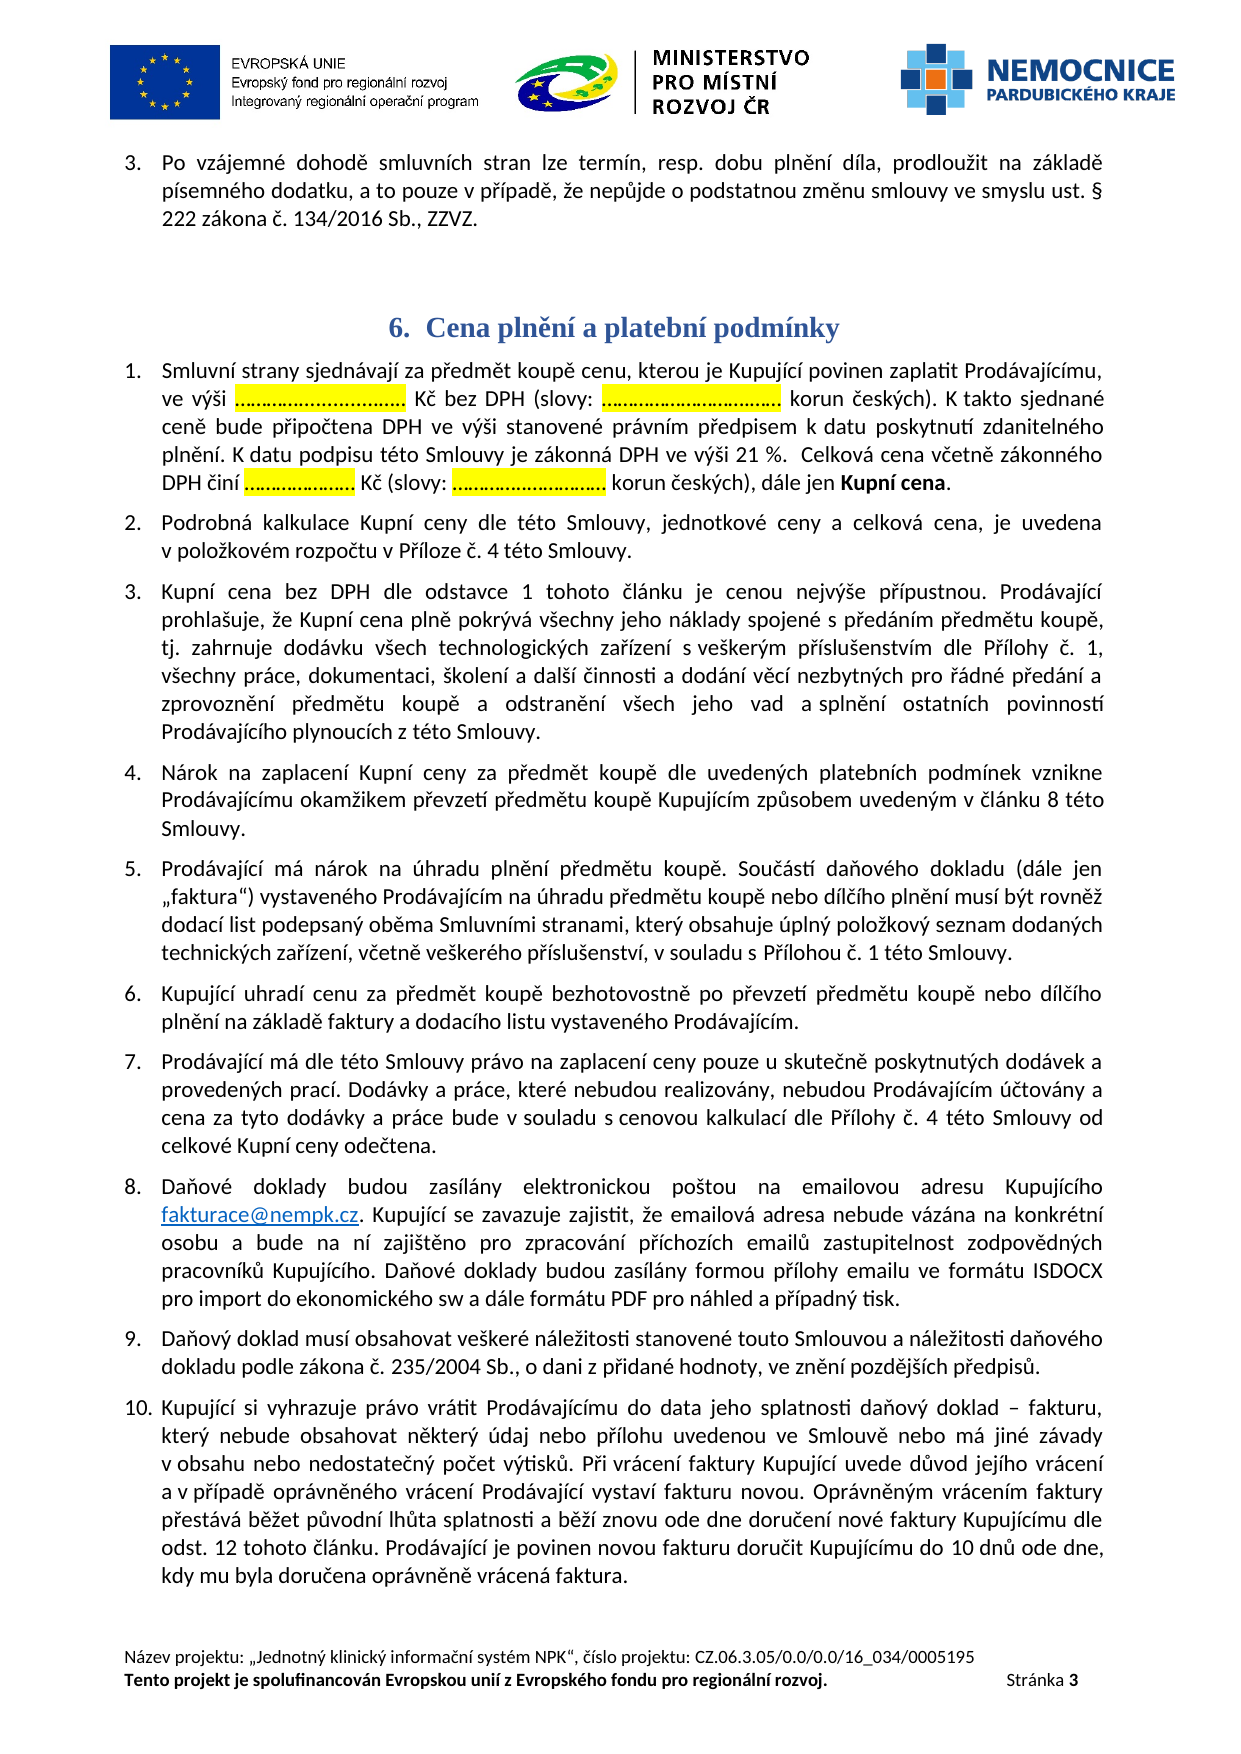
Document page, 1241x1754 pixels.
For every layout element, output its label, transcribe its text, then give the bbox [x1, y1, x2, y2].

list Smluvní strany sjednávají za předmět koupě cenu, kterou je Kupující povinen zaplatit Prodávajícímu, ve výši …………..............….. Kč bez DPH (slovy: ……………………….…… korun českých). K takto sjednané ceně bude připočtena DPH ve výši stanovené právním předpisem k datu poskytnutí zdanitelného plnění. K datu podpisu této Smlouvy je zákonná DPH ve výši 21 %. Celková cena včetně zákonného DPH činí ………………… Kč (slovy: …………..…………… korun českých), dále jen Kupní cena. [124, 356, 1104, 496]
list Prodávající má dle této Smlouvy právo na zaplacení ceny pouze u skutečně poskytnutých dodávek a provedených prací. Dodávky a práce, které nebudou realizovány, nebudou Prodávajícím účtovány a cena za tyto dodávky a práce bude v souladu s cenovou kalkulací dle Přílohy č. 4 této Smlouvy od celkové Kupní ceny odečtena. [124, 1047, 1104, 1159]
list Kupující si vyhrazuje právo vrátit Prodávajícímu do data jeho splatnosti daňový doklad – fakturu, který nebude obsahovat některý údaj nebo přílohu uvedenou ve Smlouvě nebo má jiné závady v obsahu nebo nedostatečný počet výtisků. Při vrácení faktury Kupující uvede důvod jejího vrácení a v případě oprávněného vrácení Prodávající vystaví fakturu novou. Oprávněným vrácením faktury přestává běžet původní lhůta splatnosti a běží znovu ode dne doručení nové faktury Kupujícímu dle odst. 12 tohoto článku. Prodávající je povinen novou fakturu doručit Kupujícímu do 10 dnů ode dne, kdy mu byla doručena oprávněně vrácená faktura. [124, 1393, 1104, 1589]
list Daňový doklad musí obsahovat veškeré náležitosti stanovené touto Smlouvou a náležitosti daňového dokladu podle zákona č. 235/2004 Sb., o dani z přidané hodnoty, ve znění pozdějších předpisů. [124, 1324, 1104, 1381]
list Kupující uhradí cenu za předmět koupě bezhotovostně po převzetí předmětu koupě nebo dílčího plnění na základě faktury a dodacího listu vystaveného Prodávajícím. [124, 979, 1104, 1035]
list Podrobná kalkulace Kupní ceny dle této Smlouvy, jednotkové ceny a celková cena, je uvedena v položkovém rozpočtu v Příloze č. 4 této Smlouvy. [124, 508, 1104, 564]
picture [85, 20, 833, 144]
list Po vzájemné dohodě smluvních stran lze termín, resp. dobu plnění díla, prodloužit na základě písemného dodatku, a to pouze v případě, že nepůjde o podstatnou změnu smlouvy ve smyslu ust. § 222 zákona č. 134/2016 Sb., ZZVZ. [124, 148, 1104, 232]
list Kupní cena bez DPH dle odstavce 1 tohoto článku je cenou nejvýše přípustnou. Prodávající prohlašuje, že Kupní cena plně pokrývá všechny jeho náklady spojené s předáním předmětu koupě, tj. zahrnuje dodávku všech technologických zařízení s veškerým příslušenstvím dle Přílohy č. 1, všechny práce, dokumentaci, školení a další činnosti a dodání věcí nezbytných pro řádné předání a zprovoznění předmětu koupě a odstranění všech jeho vad a splnění ostatních povinností Prodávajícího plynoucích z této Smlouvy. [124, 577, 1104, 745]
subtitle Cena plnění a platební podmínky [124, 310, 1104, 343]
list Nárok na zaplacení Kupní ceny za předmět koupě dle uvedených platebních podmínek vznikne Prodávajícímu okamžikem převzetí předmětu koupě Kupujícím způsobem uvedeným v článku 8 této Smlouvy. [124, 758, 1104, 842]
picture [899, 42, 1175, 116]
list Prodávající má nárok na úhradu plnění předmětu koupě. Součástí daňového dokladu (dále jen „faktura“) vystaveného Prodávajícím na úhradu předmětu koupě nebo dílčího plnění musí být rovněž dodací list podepsaný oběma Smluvními stranami, který obsahuje úplný položkový seznam dodaných technických zařízení, včetně veškerého příslušenství, v souladu s Přílohou č. 1 této Smlouvy. [124, 854, 1104, 966]
list Daňové doklady budou zasílány elektronickou poštou na emailovou adresu Kupujícího fakturace@nempk.cz. Kupující se zavazuje zajistit, že emailová adresa nebude vázána na konkrétní osobu a bude na ní zajištěno pro zpracování příchozích emailů zastupitelnost zodpovědných pracovníků Kupujícího. Daňové doklady budou zasílány formou přílohy emailu ve formátu ISDOCX pro import do ekonomického sw a dále formátu PDF pro náhled a případný tisk. [124, 1172, 1104, 1312]
